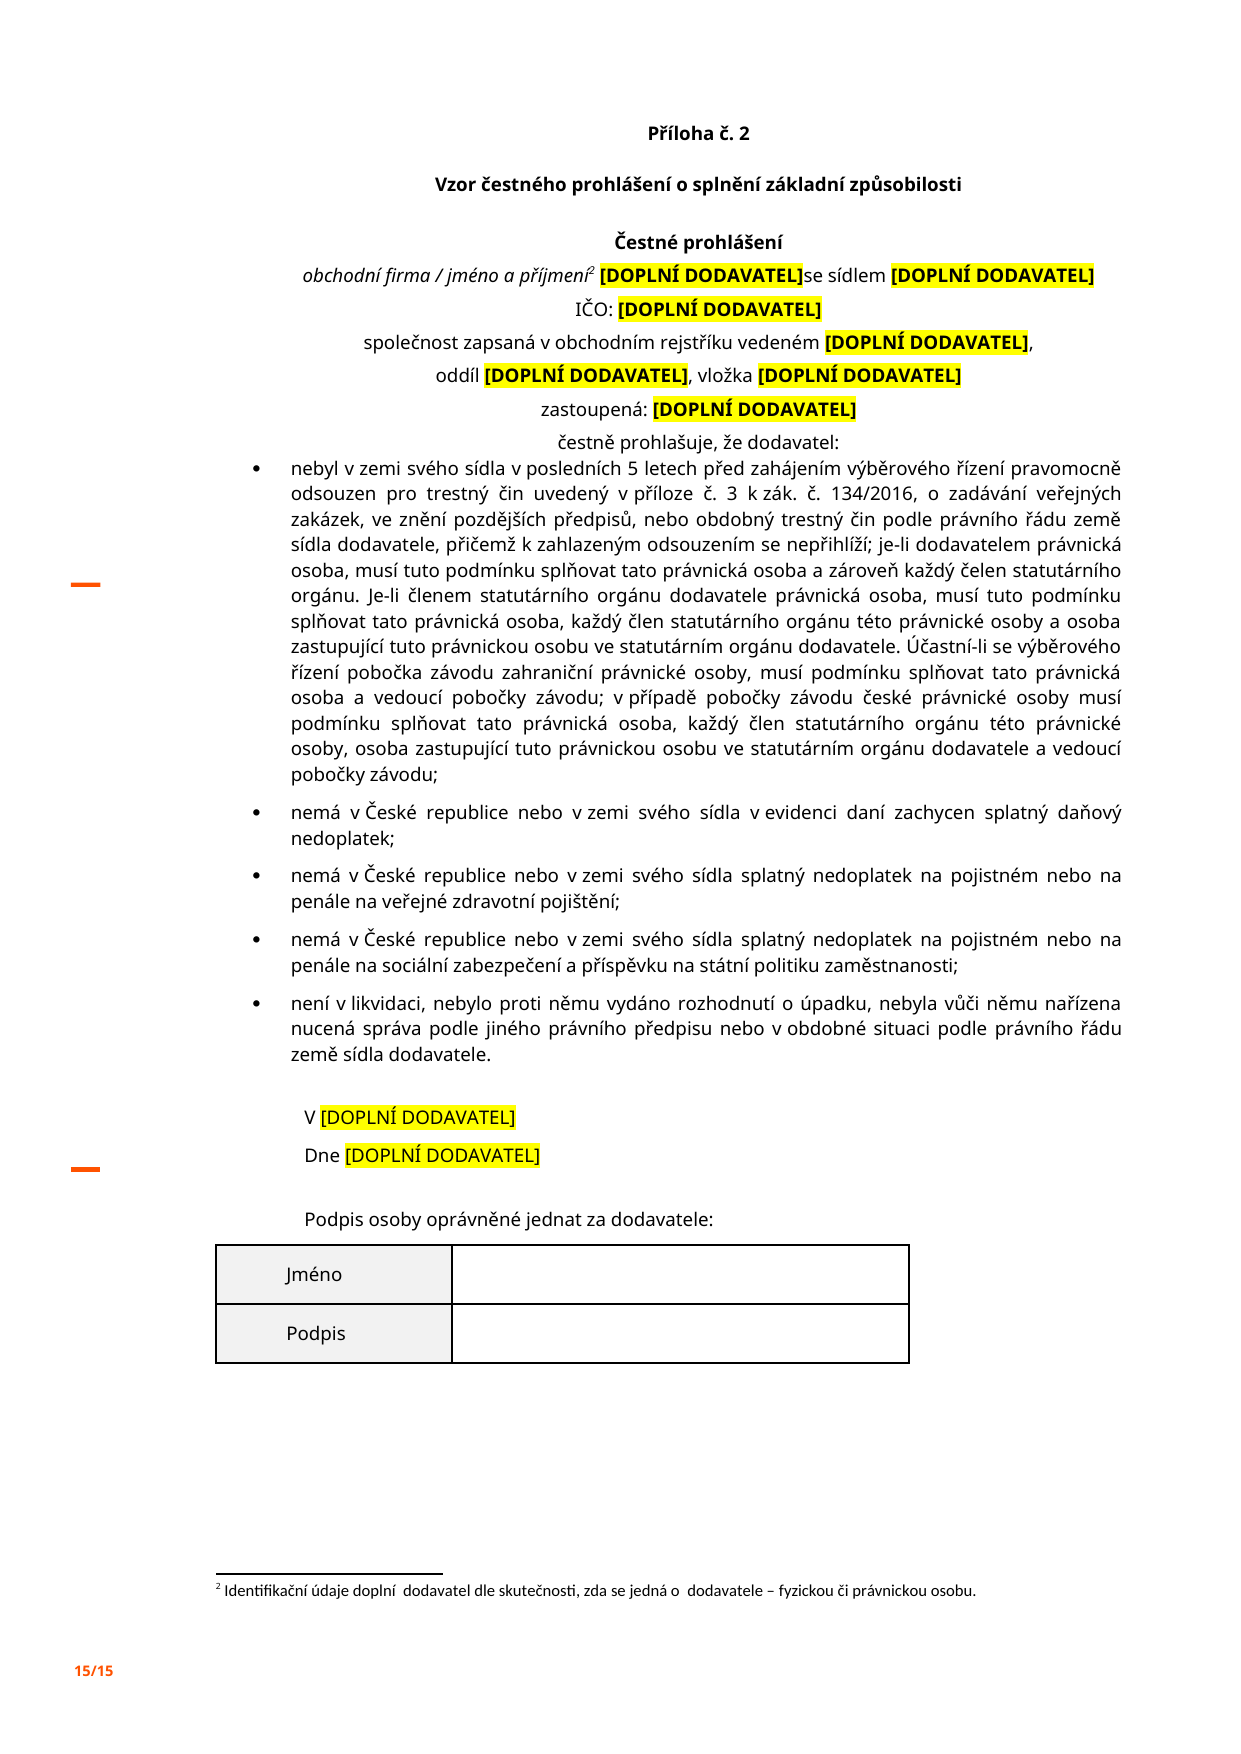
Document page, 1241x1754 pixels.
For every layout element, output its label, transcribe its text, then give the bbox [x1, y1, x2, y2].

text Čestné prohlášení [216, 222, 1122, 255]
list nebyl v zemi svého sídla v posledních 5 letech před zahájením výběrového řízení pravomocně odsouzen pro trestný čin uvedený v příloze č. 3 k zák. č. 134/2016, o zadávání veřejných zakázek, ve znění pozdějších předpisů, nebo obdobný trestný čin podle právního řádu země sídla dodavatele, přičemž k zahlazeným odsouzením se nepřihlíží; je-li dodavatelem právnická osoba, musí tuto podmínku splňovat tato právnická osoba a zároveň každý čelen statutárního orgánu. Je-li členem statutárního orgánu dodavatele právnická osoba, musí tuto podmínku splňovat tato právnická osoba, každý člen statutárního orgánu této právnické osoby a osoba zastupující tuto právnickou osobu ve statutárním orgánu dodavatele. Účastní-li se výběrového řízení pobočka závodu zahraniční právnické osoby, musí podmínku splňovat tato právnická osoba a vedoucí pobočky závodu; v případě pobočky závodu české právnické osoby musí podmínku splňovat tato právnická osoba, každý člen statutárního orgánu této právnické osoby, osoba zastupující tuto právnickou osobu ve statutárním orgánu dodavatele a vedoucí pobočky závodu; [253, 455, 1122, 787]
list nemá v České republice nebo v zemi svého sídla v evidenci daní zachycen splatný daňový nedoplatek; [253, 799, 1122, 850]
list nemá v České republice nebo v zemi svého sídla splatný nedoplatek na pojistném nebo na penále na veřejné zdravotní pojištění; [253, 863, 1122, 914]
table_header Jméno [217, 1246, 451, 1303]
text Vzor čestného prohlášení o splnění základní způsobilosti [216, 171, 1122, 197]
table_header [453, 1246, 908, 1303]
text Podpis osoby oprávněné jednat za dodavatele: [245, 1206, 1122, 1232]
list nemá v České republice nebo v zemi svého sídla splatný nedoplatek na pojistném nebo na penále na sociální zabezpečení a příspěvku na státní politiku zaměstnanosti; [253, 926, 1122, 977]
text Dne [DOPLNÍ DODAVATEL] [245, 1142, 1122, 1168]
text V [DOPLNÍ DODAVATEL] [245, 1104, 1122, 1130]
text čestně prohlašuje, že dodavatel: [216, 422, 1122, 455]
text obchodní firma / jméno a příjmení [DOPLNÍ DODAVATEL]se sídlem [DOPLNÍ DODAVATEL] [216, 255, 1122, 288]
text společnost zapsaná v obchodním rejstříku vedeném [DOPLNÍ DODAVATEL], [216, 322, 1122, 355]
text zastoupená: [DOPLNÍ DODAVATEL] [216, 388, 1122, 422]
text oddíl [DOPLNÍ DODAVATEL], vložka [DOPLNÍ DODAVATEL] [216, 355, 1122, 388]
text IČO: [DOPLNÍ DODAVATEL] [216, 288, 1122, 322]
table_cell [453, 1305, 908, 1362]
text Příloha č. 2 [216, 121, 1122, 146]
table_cell Podpis [217, 1305, 451, 1362]
list není v likvidaci, nebylo proti němu vydáno rozhodnutí o úpadku, nebyla vůči němu nařízena nucená správa podle jiného právního předpisu nebo v obdobné situaci podle právního řádu země sídla dodavatele. [253, 990, 1122, 1066]
